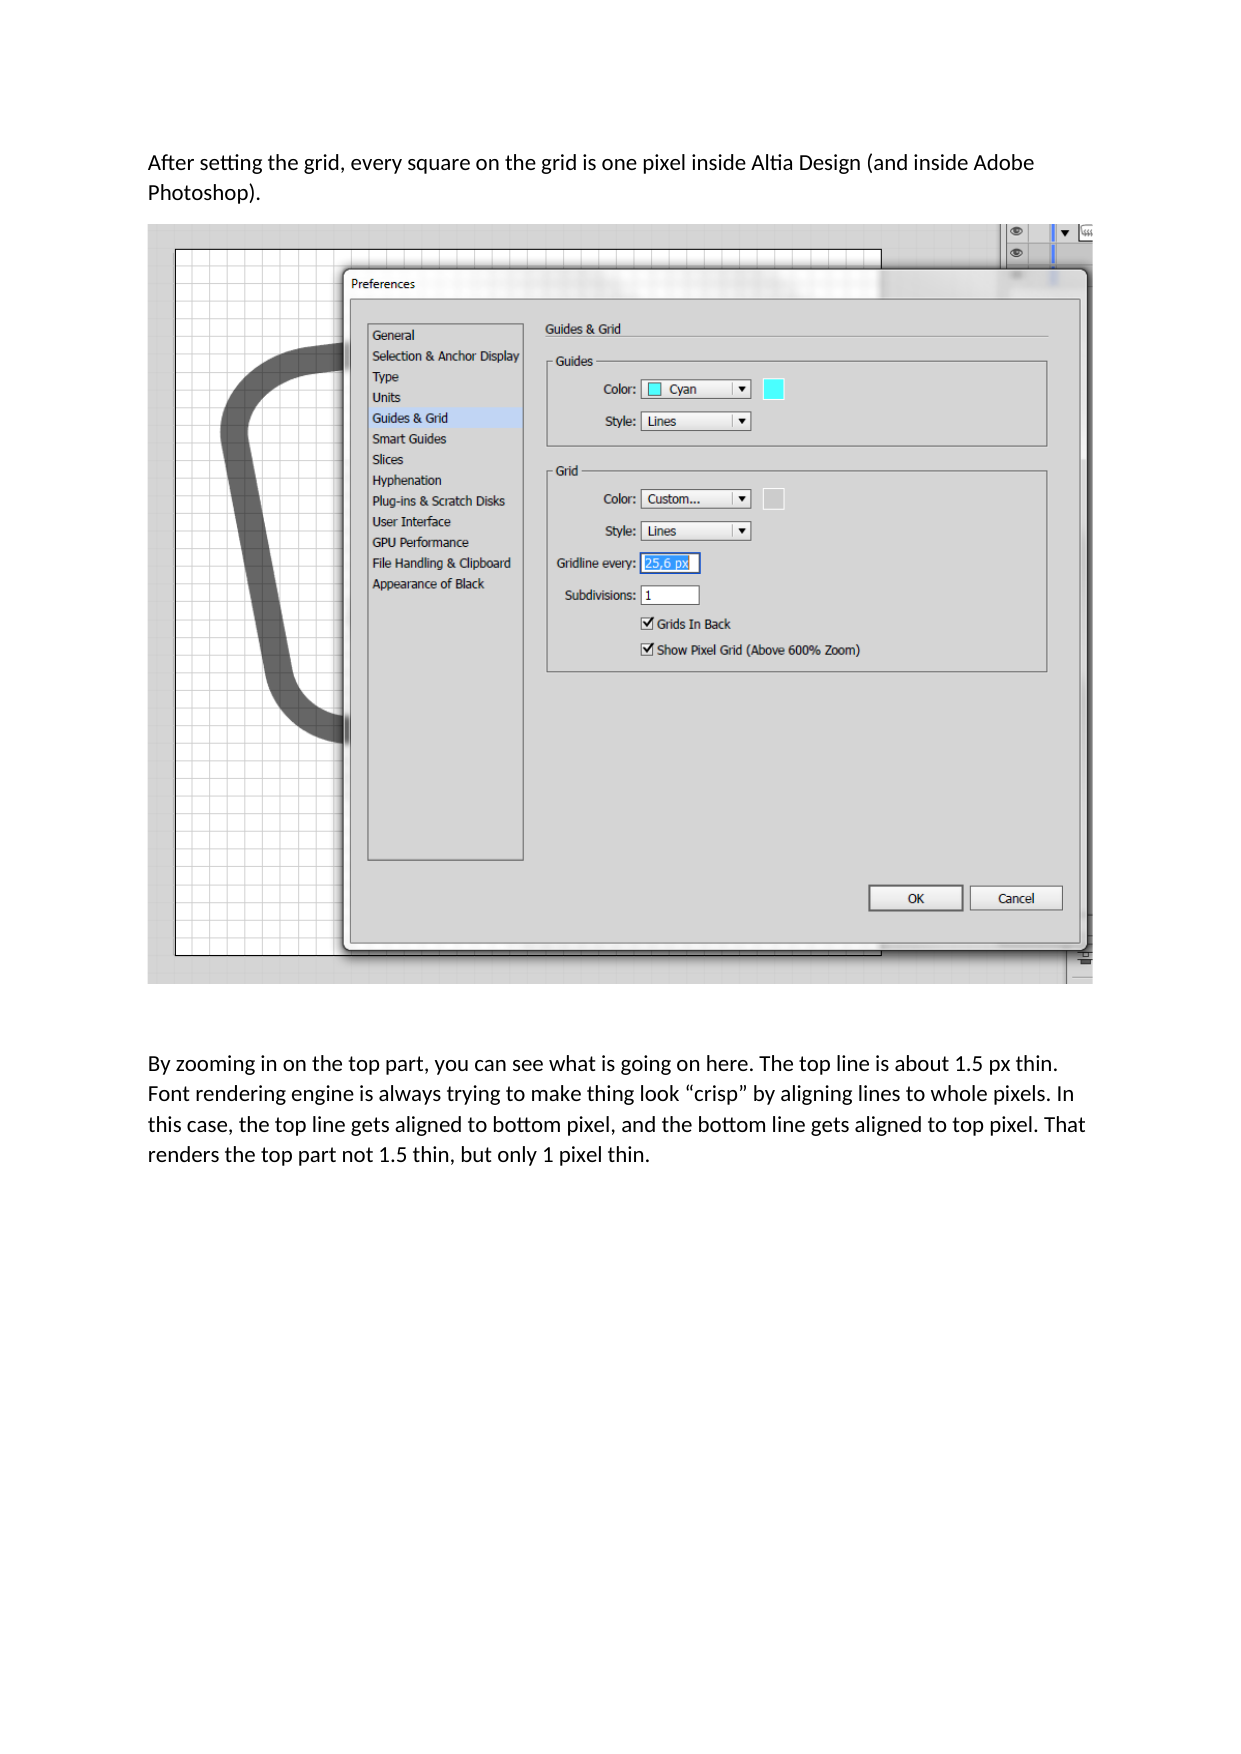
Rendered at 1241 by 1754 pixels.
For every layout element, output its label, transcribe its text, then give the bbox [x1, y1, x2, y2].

picture [147, 224, 1093, 984]
text By zooming in on the top part, you can see what is going on here. The top line is about 1.5 px thin. Font rendering engine is always trying to make thing look “crisp” by aligning lines to whole pixels. In this case, the top line gets aligned to bottom pixel, and the bottom line gets aligned to top pixel. That renders the top part not 1.5 thin, but only 1 pixel thin. [148, 1049, 1093, 1168]
text After setting the grid, every square on the grid is one pixel inside Altia Design (and inside Adobe Photoshop). [148, 148, 1093, 206]
